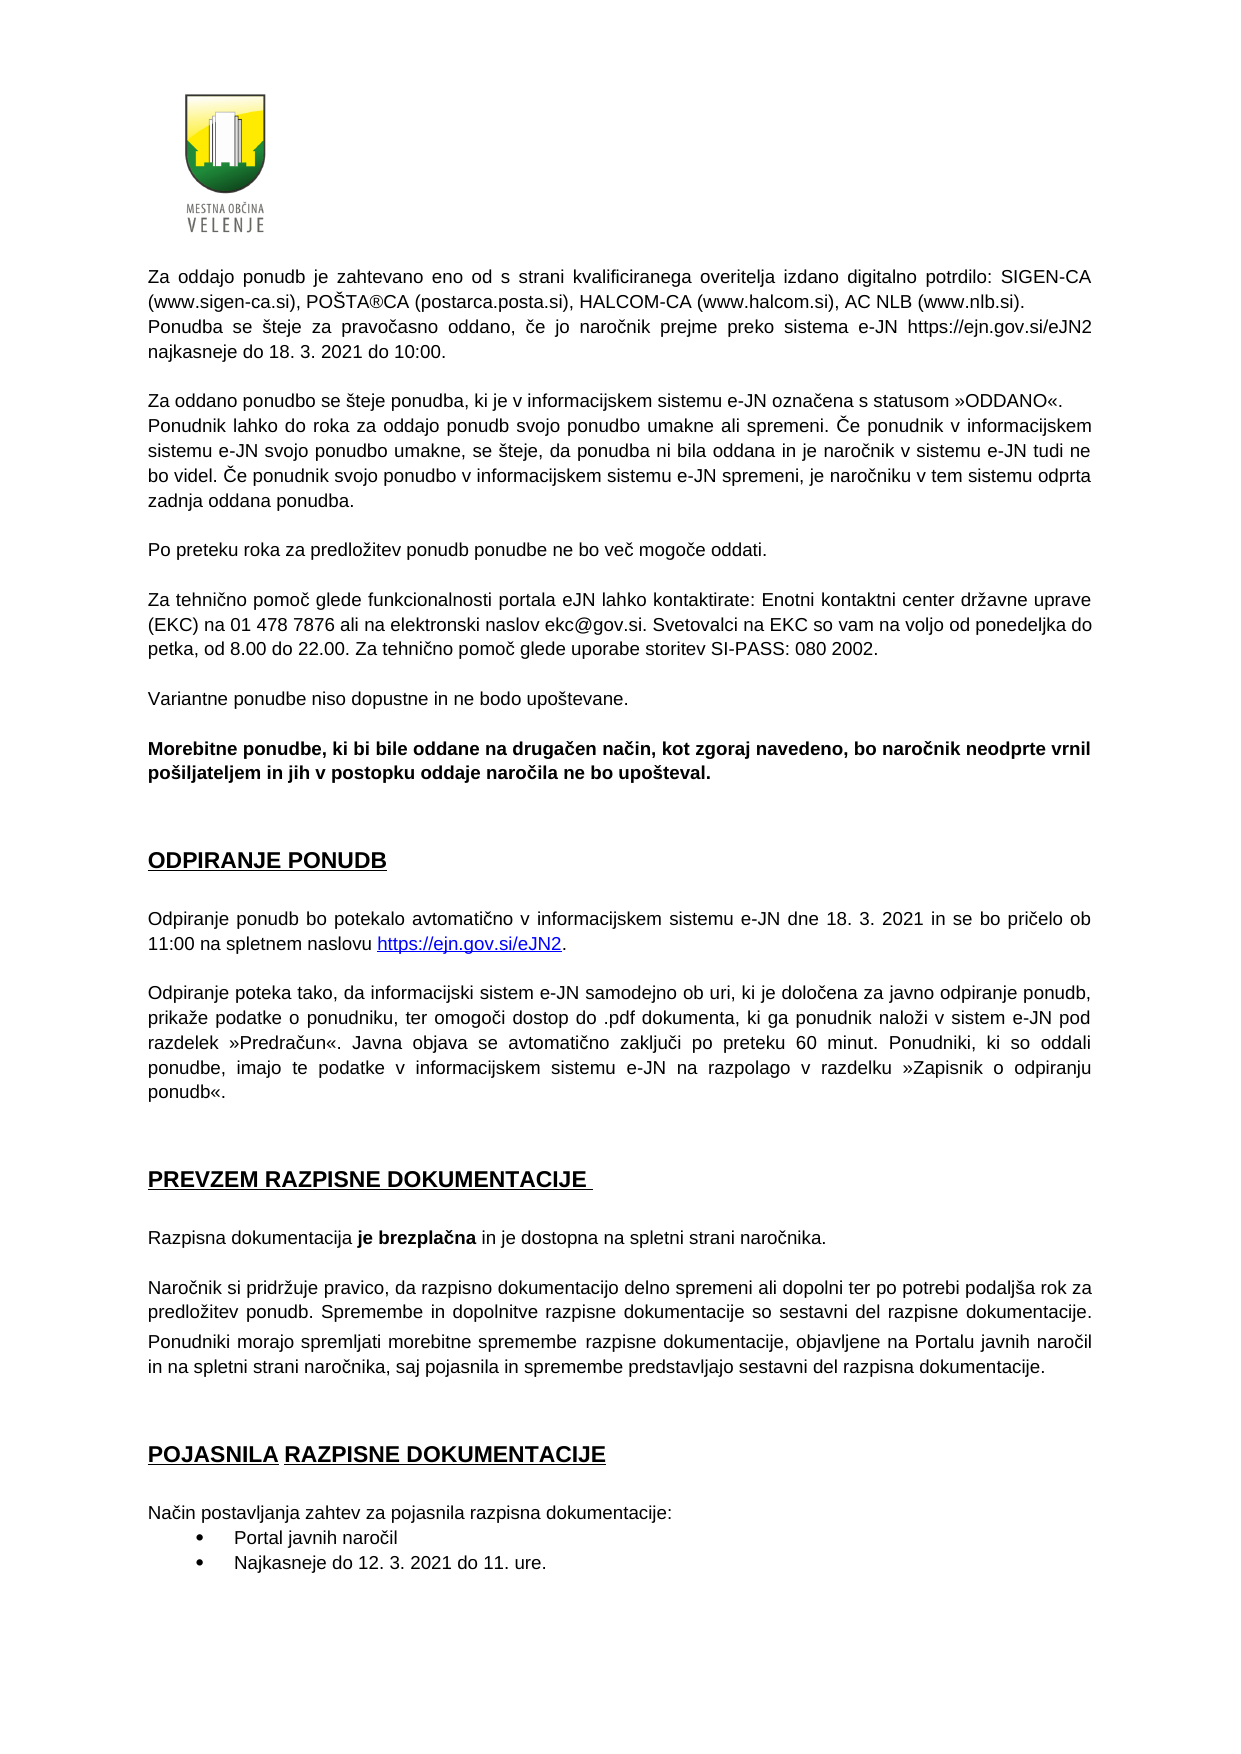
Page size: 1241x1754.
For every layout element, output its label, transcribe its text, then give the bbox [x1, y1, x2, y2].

text Variantne ponudbe niso dopustne in ne bodo upoštevane. [148, 688, 1092, 709]
text Odpiranje ponudb bo potekalo avtomatično v informacijskem sistemu e-JN dne 18. 3. 2021 in se bo pričelo ob 11:00 na spletnem naslovu https://ejn.gov.si/eJN2. [148, 908, 1092, 954]
text Razpisna dokumentacija je brezplačna in je dostopna na spletni strani naročnika. [148, 1227, 1092, 1248]
text Za oddano ponudbo se šteje ponudba, ki je v informacijskem sistemu e-JN označena s statusom »ODDANO«. [148, 390, 1092, 412]
text Ponudnik lahko do roka za oddajo ponudb svojo ponudbo umakne ali spremeni. Če ponudnik v informacijskem sistemu e-JN svojo ponudbo umakne, se šteje, da ponudba ni bila oddana in je naročnik v sistemu e-JN tudi ne bo videl. Če ponudnik svojo ponudbo v informacijskem sistemu e-JN spremeni, je naročniku v tem sistemu odprta zadnja oddana ponudba. [148, 415, 1092, 511]
text PREVZEM RAZPISNE DOKUMENTACIJE [148, 1166, 1092, 1193]
picture [176, 93, 282, 245]
text Morebitne ponudbe, ki bi bile oddane na drugačen način, kot zgoraj navedeno, bo naročnik neodprte vrnil pošiljateljem in jih v postopku oddaje naročila ne bo upošteval. [148, 737, 1092, 784]
text Način postavljanja zahtev za pojasnila razpisna dokumentacije: [148, 1502, 1092, 1523]
text Ponudba se šteje za pravočasno oddano, če jo naročnik prejme preko sistema e-JN https://ejn.gov.si/eJN2 najkasneje do 18. 3. 2021 do 10:00. [148, 316, 1092, 362]
text Odpiranje poteka tako, da informacijski sistem e-JN samodejno ob uri, ki je določena za javno odpiranje ponudb, prikaže podatke o ponudniku, ter omogoči dostop do .pdf dokumenta, ki ga ponudnik naloži v sistem e-JN pod razdelek »Predračun«. Javna objava se avtomatično zaključi po preteku 60 minut. Ponudniki, ki so oddali ponudbe, imajo te podatke v informacijskem sistemu e-JN na razpolago v razdelku »Zapisnik o odpiranju ponudb«. [148, 982, 1092, 1103]
text POJASNILA RAZPISNE DOKUMENTACIJE [148, 1441, 1092, 1468]
text Za oddajo ponudb je zahtevano eno od s strani kvalificiranega overitelja izdano digitalno potrdilo: SIGEN-CA (www.sigen-ca.si), POŠTA®CA (postarca.posta.si), HALCOM-CA (www.halcom.si), AC NLB (www.nlb.si). [148, 266, 1092, 313]
text Po preteku roka za predložitev ponudb ponudbe ne bo več mogoče oddati. [148, 539, 1092, 561]
text Za tehnično pomoč glede funkcionalnosti portala eJN lahko kontaktirate: Enotni kontaktni center državne uprave (EKC) na 01 478 7876 ali na elektronski naslov ekc@gov.si. Svetovalci na EKC so vam na voljo od ponedeljka do petka, od 8.00 do 22.00. Za tehnično pomoč glede uporabe storitev SI-PASS: 080 2002. [148, 588, 1092, 660]
text Naročnik si pridržuje pravico, da razpisno dokumentacijo delno spremeni ali dopolni ter po potrebi podaljša rok za predložitev ponudb. Spremembe in dopolnitve razpisne dokumentacije so sestavni del razpisne dokumentacije. Ponudniki morajo spremljati morebitne spremembe razpisne dokumentacije, objavljene na Portalu javnih naročil in na spletni strani naročnika, saj pojasnila in spremembe predstavljajo sestavni del razpisna dokumentacije. [148, 1276, 1092, 1378]
text ODPIRANJE PONUDB [148, 847, 1092, 874]
